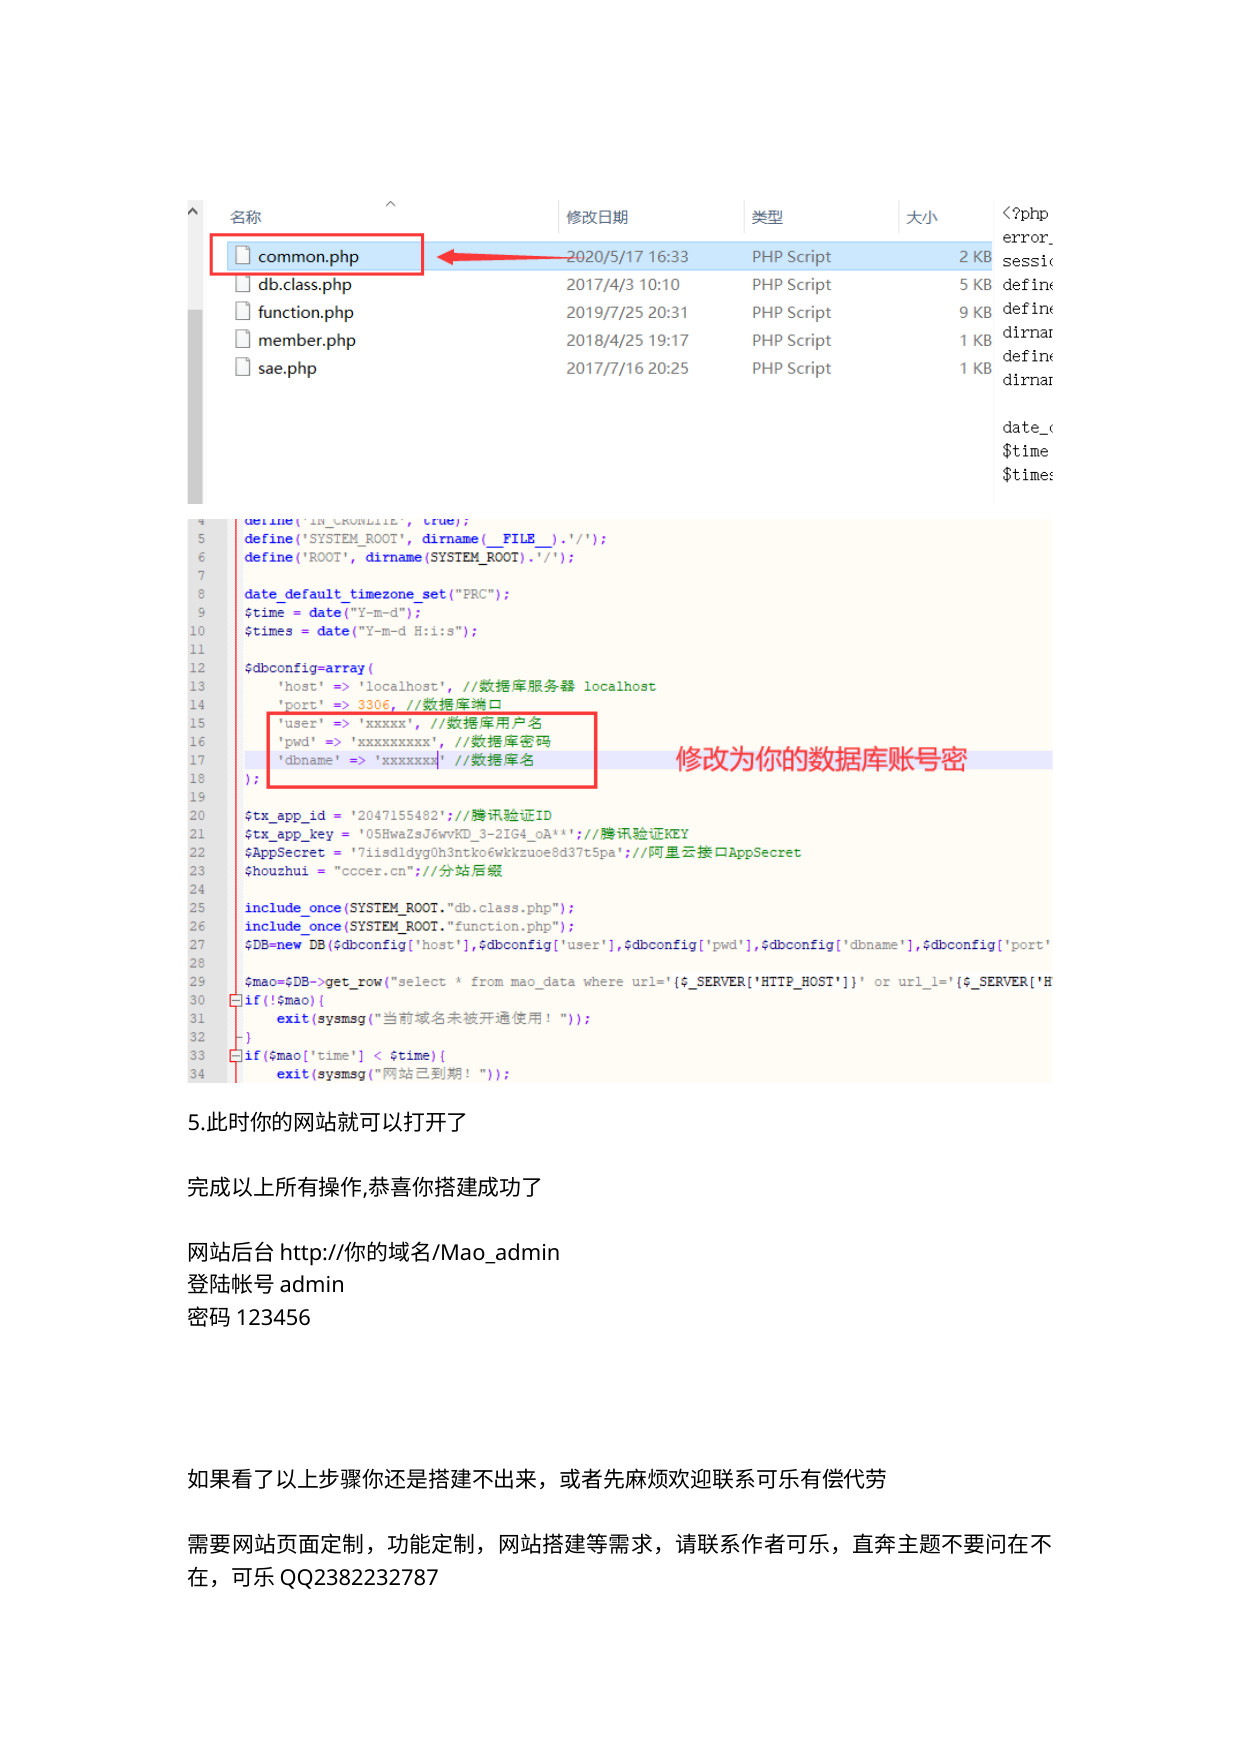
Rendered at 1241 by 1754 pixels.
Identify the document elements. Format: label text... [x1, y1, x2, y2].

text 登陆帐号admin [187, 1267, 1053, 1299]
text 完成以上所有操作,恭喜你搭建成功了 [187, 1169, 1053, 1202]
text 如果看了以上步骤你还是搭建不出来，或者先麻烦欢迎联系可乐有偿代劳 [187, 1462, 1053, 1494]
picture [187, 194, 1053, 504]
picture [187, 519, 1053, 1083]
text 5.此时你的网站就可以打开了 [187, 1104, 1053, 1137]
text 密码123456 [187, 1299, 1053, 1332]
text 网站后台http://你的域名/Mao_admin [187, 1234, 1053, 1267]
text 需要网站页面定制，功能定制，网站搭建等需求，请联系作者可乐，直奔主题不要问在不在，可乐QQ2382232787 [187, 1527, 1053, 1592]
